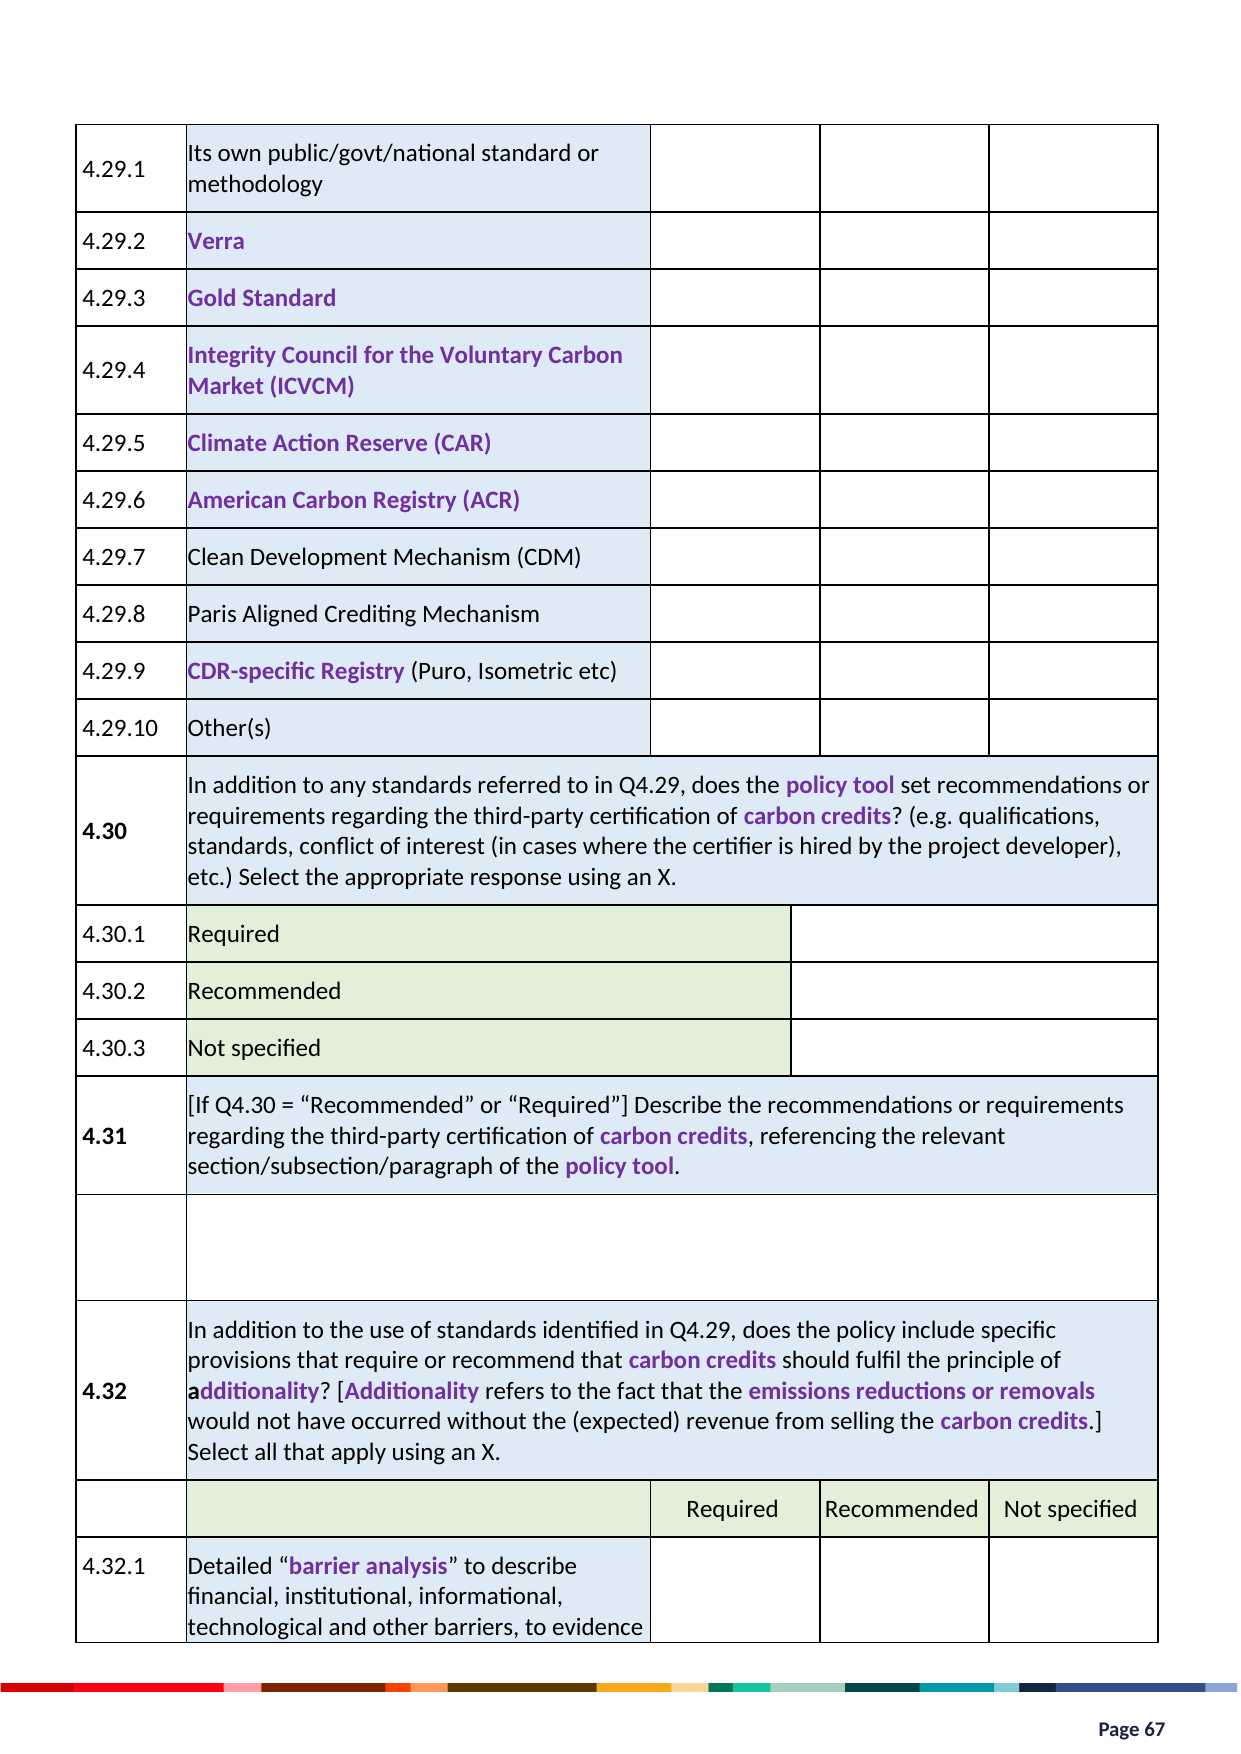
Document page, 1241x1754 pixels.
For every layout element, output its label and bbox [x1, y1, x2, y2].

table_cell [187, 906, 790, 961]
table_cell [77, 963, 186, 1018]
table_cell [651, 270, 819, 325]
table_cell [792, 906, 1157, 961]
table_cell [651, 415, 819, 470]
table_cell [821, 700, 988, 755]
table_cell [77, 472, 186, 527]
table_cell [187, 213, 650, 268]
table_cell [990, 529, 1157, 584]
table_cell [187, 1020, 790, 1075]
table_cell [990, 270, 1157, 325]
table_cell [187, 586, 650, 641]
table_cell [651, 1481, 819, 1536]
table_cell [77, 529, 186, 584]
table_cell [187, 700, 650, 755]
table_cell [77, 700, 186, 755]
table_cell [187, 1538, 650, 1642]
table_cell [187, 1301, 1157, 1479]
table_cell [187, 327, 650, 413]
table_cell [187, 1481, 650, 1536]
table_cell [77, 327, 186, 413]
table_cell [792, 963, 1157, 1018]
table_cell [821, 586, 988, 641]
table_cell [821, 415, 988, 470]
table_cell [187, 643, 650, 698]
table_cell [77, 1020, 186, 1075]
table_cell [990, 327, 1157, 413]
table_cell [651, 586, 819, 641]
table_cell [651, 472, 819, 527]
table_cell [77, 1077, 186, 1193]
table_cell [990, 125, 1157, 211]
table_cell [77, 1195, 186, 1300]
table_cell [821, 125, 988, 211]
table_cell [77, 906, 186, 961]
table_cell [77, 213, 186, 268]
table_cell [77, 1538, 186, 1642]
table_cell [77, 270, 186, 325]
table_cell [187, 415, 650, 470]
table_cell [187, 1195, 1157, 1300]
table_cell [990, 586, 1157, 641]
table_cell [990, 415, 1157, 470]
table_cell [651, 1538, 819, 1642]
picture [0, 1683, 1236, 1692]
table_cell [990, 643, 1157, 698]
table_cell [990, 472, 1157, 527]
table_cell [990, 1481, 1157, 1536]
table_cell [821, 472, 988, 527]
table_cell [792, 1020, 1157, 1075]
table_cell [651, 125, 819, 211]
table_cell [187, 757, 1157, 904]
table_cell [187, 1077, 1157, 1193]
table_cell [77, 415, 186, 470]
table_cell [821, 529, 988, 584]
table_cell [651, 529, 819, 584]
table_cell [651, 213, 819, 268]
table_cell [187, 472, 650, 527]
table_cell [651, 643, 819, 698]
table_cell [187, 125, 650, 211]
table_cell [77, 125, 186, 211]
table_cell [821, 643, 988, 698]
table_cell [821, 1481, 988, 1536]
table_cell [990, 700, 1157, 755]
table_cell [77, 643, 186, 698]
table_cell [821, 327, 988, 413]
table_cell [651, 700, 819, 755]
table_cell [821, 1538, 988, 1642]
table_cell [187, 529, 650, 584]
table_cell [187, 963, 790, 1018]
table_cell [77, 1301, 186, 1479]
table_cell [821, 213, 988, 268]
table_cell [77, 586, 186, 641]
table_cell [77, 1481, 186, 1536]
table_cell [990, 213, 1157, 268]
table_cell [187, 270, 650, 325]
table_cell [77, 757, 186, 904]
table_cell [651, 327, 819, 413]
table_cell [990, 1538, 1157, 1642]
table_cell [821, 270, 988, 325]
